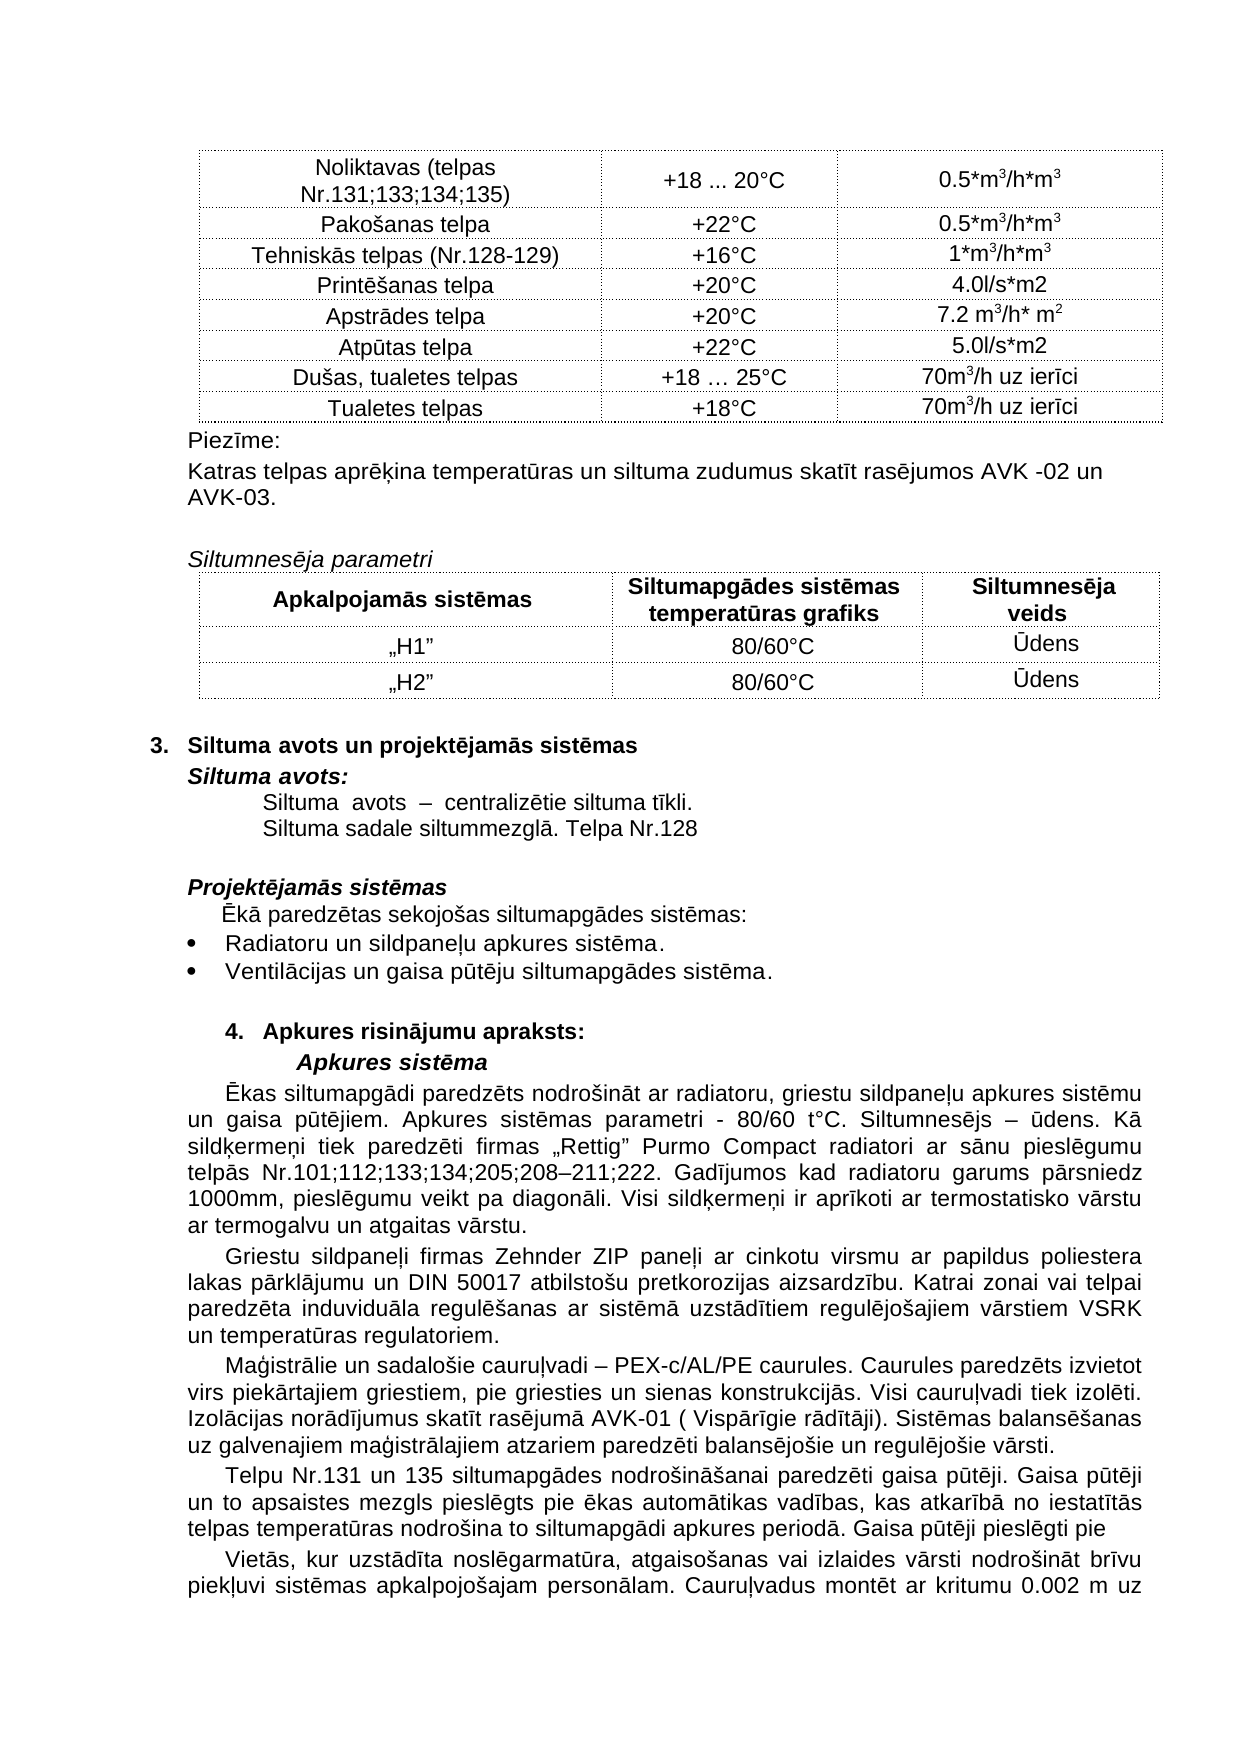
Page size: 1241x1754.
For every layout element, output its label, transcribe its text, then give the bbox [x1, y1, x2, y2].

table_cell +16°C [601, 238, 837, 268]
table_cell 80/60°C [613, 626, 923, 662]
text Ēkas siltumapgādi paredzēts nodrošināt ar radiatoru, griestu sildpaneļu apkures sistēmu un gaisa pūtējiem. Apkures sistēmas parametri - 80/60 t°C. Siltumnesējs – ūdens. Kā sildķermeņi tiek paredzēti firmas „Rettig” Purmo Compact radiatori ar sānu pieslēgumu telpās Nr.101;112;133;134;205;208–211;222. Gadījumos kad radiatoru garums pārsniedz 1000mm, pieslēgumu veikt pa diagonāli. Visi sildķermeņi ir aprīkoti ar termostatisko vārstu ar termogalvu un atgaitas vārstu. [187, 1080, 1144, 1238]
table_cell Tualetes telpas [199, 391, 601, 421]
table_cell Noliktavas (telpas Nr.131;133;134;135) [199, 150, 601, 207]
table_cell Apstrādes telpa [199, 299, 601, 329]
table_cell +18 … 25°C [601, 360, 837, 391]
table_cell +20°C [601, 299, 837, 329]
text Griestu sildpaneļi firmas Zehnder ZIP paneļi ar cinkotu virsmu ar papildus poliestera lakas pārklājumu un DIN 50017 atbilstošu pretkorozijas aizsardzību. Katrai zonai vai telpai paredzēta induviduāla regulēšanas ar sistēmā uzstādītiem regulējošajiem vārstiem VSRK un temperatūras regulatoriem. [187, 1243, 1144, 1348]
table_cell +22°C [601, 207, 837, 238]
table_cell Dušas, tualetes telpas [199, 360, 601, 391]
text Ēkā paredzētas sekojošas siltumapgādes sistēmas: [187, 901, 1142, 928]
table_cell +22°C [601, 330, 837, 360]
table_cell 1*m3/h*m3 [837, 238, 1162, 268]
text Siltumnesēja parametri [187, 546, 1144, 572]
text Maģistrālie un sadalošie cauruļvadi – PEX-c/AL/PE caurules. Caurules paredzēts izvietot virs piekārtajiem griestiem, pie griesties un sienas konstrukcijās. Visi cauruļvadi tiek izolēti. Izolācijas norādījumus skatīt rasējumā AVK-01 ( Vispārīgie rādītāji). Sistēmas balansēšanas uz galvenajiem maģistrālajiem atzariem paredzēti balansējošie un regulējošie vārsti. [187, 1352, 1144, 1458]
table_cell 0.5*m3/h*m3 [837, 207, 1162, 238]
text Telpu Nr.131 un 135 siltumapgādes nodrošināšanai paredzēti gaisa pūtēji. Gaisa pūtēji un to apsaistes mezgls pieslēgts pie ēkas automātikas vadības, kas atkarībā no iestatītās telpas temperatūras nodrošina to siltumapgādi apkures periodā. Gaisa pūtēji pieslēgti pie [187, 1462, 1144, 1541]
list Apkures risinājumu apraksts: [225, 1018, 1144, 1045]
list Ventilācijas un gaisa pūtēju siltumapgādes sistēma. [187, 958, 1142, 984]
table_cell „H2” [199, 662, 613, 698]
table_cell +20°C [601, 268, 837, 299]
table_cell 5.0l/s*m2 [837, 330, 1162, 360]
table_header Siltumnesēja veids [923, 572, 1159, 626]
table_cell Tehniskās telpas (Nr.128-129) [199, 238, 601, 268]
table_cell Printēšanas telpa [199, 268, 601, 299]
table_cell 4.0l/s*m2 [837, 268, 1162, 299]
table_header Apkalpojamās sistēmas [199, 572, 613, 626]
text Siltuma avots: [187, 763, 1144, 789]
list Apkures sistēma [296, 1049, 1144, 1076]
list Siltuma avots un projektējamās sistēmas [150, 732, 1144, 758]
table_cell +18 ... 20°C [601, 150, 837, 207]
table_cell 70m3/h uz ierīci [837, 391, 1162, 421]
text Piezīme: [187, 427, 1144, 453]
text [187, 1546, 1144, 1599]
text Katras telpas aprēķina temperatūras un siltuma zudumus skatīt rasējumos AVK -02 un AVK-03. [187, 458, 1144, 510]
table_cell +18°C [601, 391, 837, 421]
table_cell Ūdens [923, 662, 1159, 698]
table_cell 7.2 m3/h* m2 [837, 299, 1162, 329]
table_cell 70m3/h uz ierīci [837, 360, 1162, 391]
table_cell Atpūtas telpa [199, 330, 601, 360]
table_cell Pakošanas telpa [199, 207, 601, 238]
text Projektējamās sistēmas [187, 874, 1144, 901]
table_header Siltumapgādes sistēmas temperatūras grafiks [613, 572, 923, 626]
text Siltuma avots – centralizētie siltuma tīkli. [187, 789, 1152, 815]
table_cell Ūdens [923, 626, 1159, 662]
table_cell „H1” [199, 626, 613, 662]
text Siltuma sadale siltummezglā. Telpa Nr.128 [187, 815, 1152, 842]
list Radiatoru un sildpaneļu apkures sistēma. [187, 930, 1142, 956]
table_cell 0.5*m3/h*m3 [837, 150, 1162, 207]
table_cell 80/60°C [613, 662, 923, 698]
